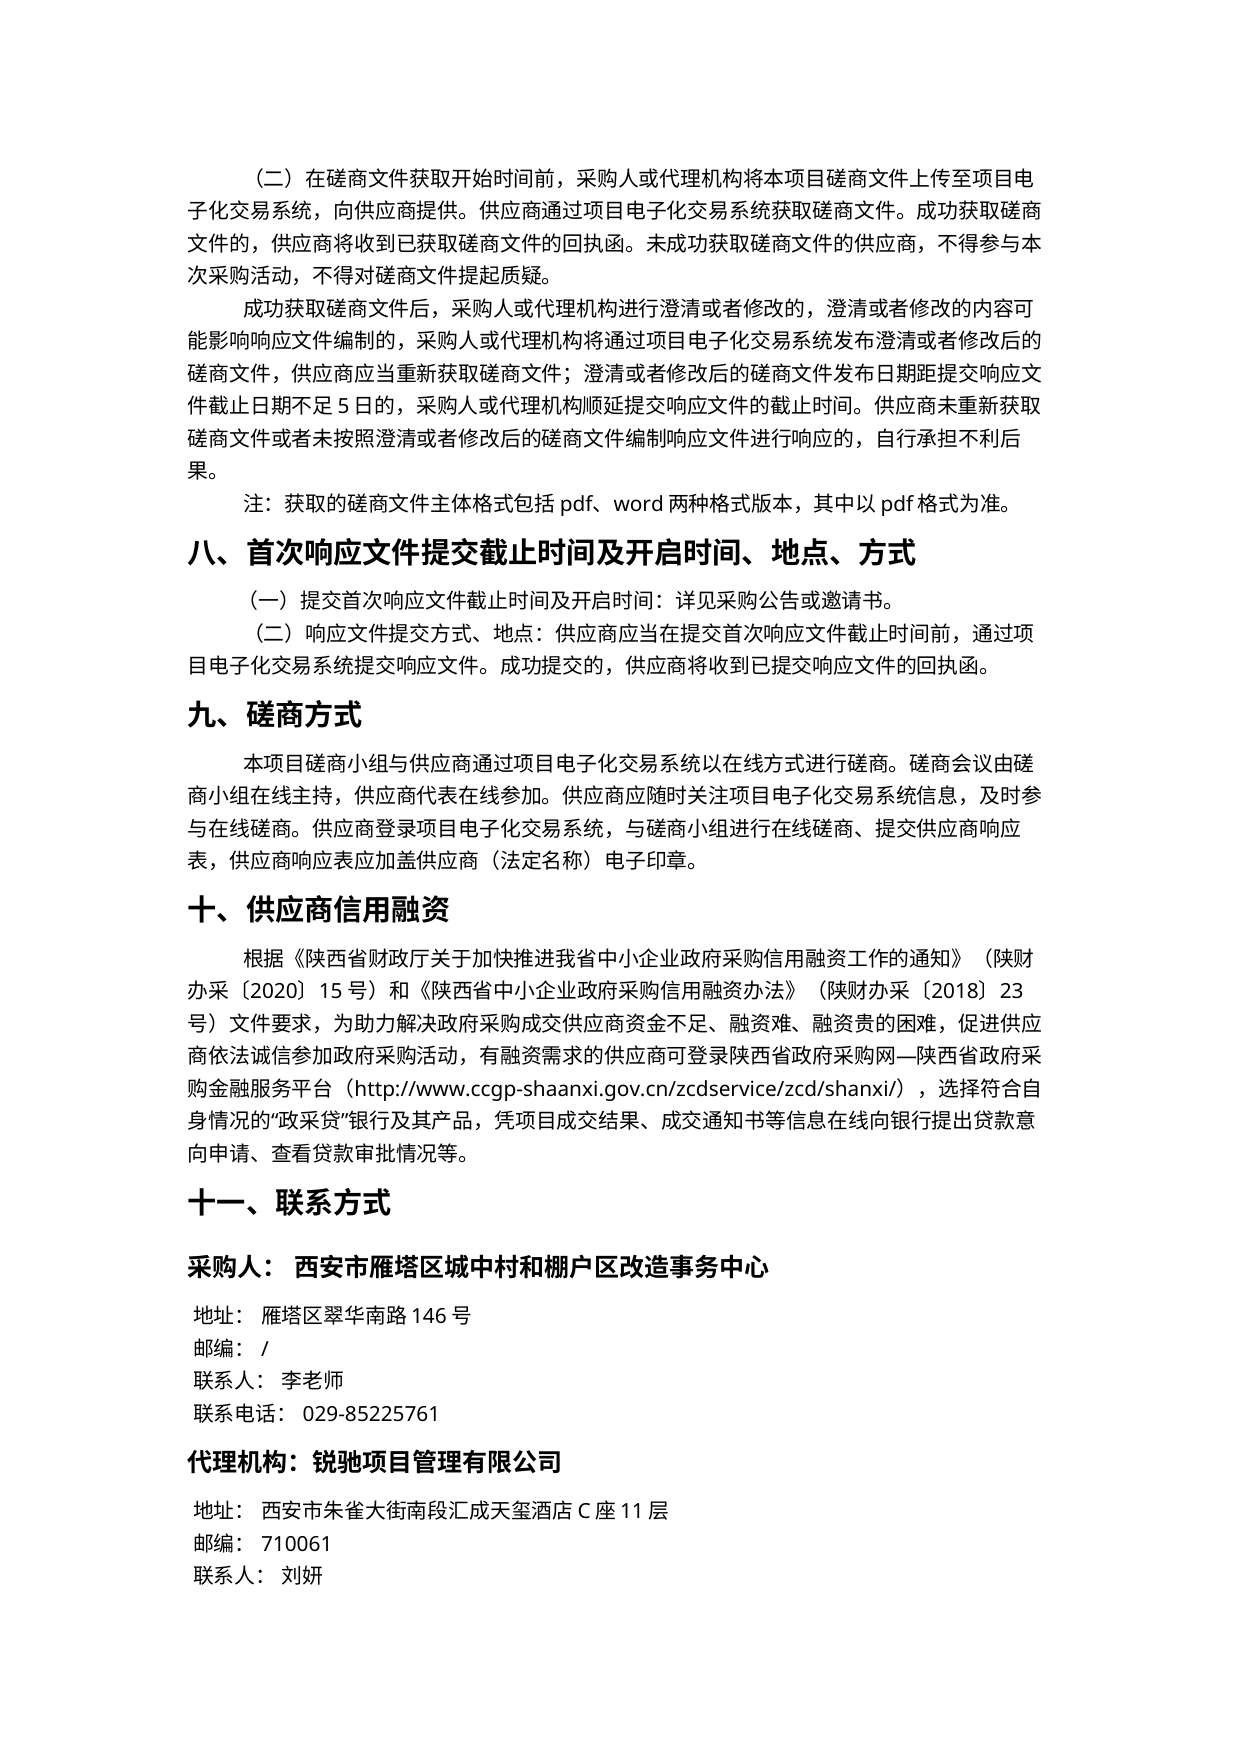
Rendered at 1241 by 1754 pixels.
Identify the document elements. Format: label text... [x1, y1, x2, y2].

text 十、供应商信用融资 [187, 877, 1053, 942]
text （二）在磋商文件获取开始时间前，采购人或代理机构将本项目磋商文件上传至项目电子化交易系统，向供应商提供。供应商通过项目电子化交易系统获取磋商文件。成功获取磋商文件的，供应商将收到已获取磋商文件的回执函。未成功获取磋商文件的供应商，不得参与本次采购活动，不得对磋商文件提起质疑。 [187, 162, 1053, 292]
text 本项目磋商小组与供应商通过项目电子化交易系统以在线方式进行磋商。磋商会议由磋商小组在线主持，供应商代表在线参加。供应商应随时关注项目电子化交易系统信息，及时参与在线磋商。供应商登录项目电子化交易系统，与磋商小组进行在线磋商、提交供应商响应表，供应商响应表应加盖供应商（法定名称）电子印章。 [187, 747, 1053, 877]
text 邮编： 710061 [187, 1527, 1053, 1559]
text 注：获取的磋商文件主体格式包括pdf、word两种格式版本，其中以pdf格式为准。 [187, 487, 1053, 519]
text 联系人： 李老师 [187, 1364, 1053, 1397]
text 十一、联系方式 [187, 1169, 1053, 1234]
text 根据《陕西省财政厅关于加快推进我省中小企业政府采购信用融资工作的通知》（陕财办采〔2020〕15 号）和《陕西省中小企业政府采购信用融资办法》（陕财办采〔2018〕23 号）文件要求，为助力解决政府采购成交供应商资金不足、融资难、融资贵的困难，促进供应商依法诚信参加政府采购活动，有融资需求的供应商可登录陕西省政府采购网—陕西省政府采购金融服务平台（http://www.ccgp-shaanxi.gov.cn/zcdservice/zcd/shanxi/），选择符合自身情况的“政采贷”银行及其产品，凭项目成交结果、成交通知书等信息在线向银行提出贷款意向申请、查看贷款审批情况等。 [187, 942, 1053, 1169]
text 地址： 雁塔区翠华南路146号 [187, 1299, 1053, 1332]
text 联系人： 刘妍 [187, 1559, 1053, 1592]
text （二）响应文件提交方式、地点：供应商应当在提交首次响应文件截止时间前，通过项目电子化交易系统提交响应文件。成功提交的，供应商将收到已提交响应文件的回执函。 [187, 617, 1053, 682]
text 九、磋商方式 [187, 682, 1053, 747]
text 联系电话： 029-85225761 [187, 1397, 1053, 1429]
text 成功获取磋商文件后，采购人或代理机构进行澄清或者修改的，澄清或者修改的内容可能影响响应文件编制的，采购人或代理机构将通过项目电子化交易系统发布澄清或者修改后的磋商文件，供应商应当重新获取磋商文件；澄清或者修改后的磋商文件发布日期距提交响应文件截止日期不足5日的，采购人或代理机构顺延提交响应文件的截止时间。供应商未重新获取磋商文件或者未按照澄清或者修改后的磋商文件编制响应文件进行响应的，自行承担不利后果。 [187, 292, 1053, 487]
text 邮编： / [187, 1332, 1053, 1364]
text （一）提交首次响应文件截止时间及开启时间：详见采购公告或邀请书。 [187, 584, 1053, 617]
text 地址： 西安市朱雀大街南段汇成天玺酒店C座11层 [187, 1494, 1053, 1527]
text 八、首次响应文件提交截止时间及开启时间、地点、方式 [187, 519, 1053, 584]
text 代理机构：锐驰项目管理有限公司 [187, 1429, 1053, 1494]
text 采购人： 西安市雁塔区城中村和棚户区改造事务中心 [187, 1234, 1053, 1299]
